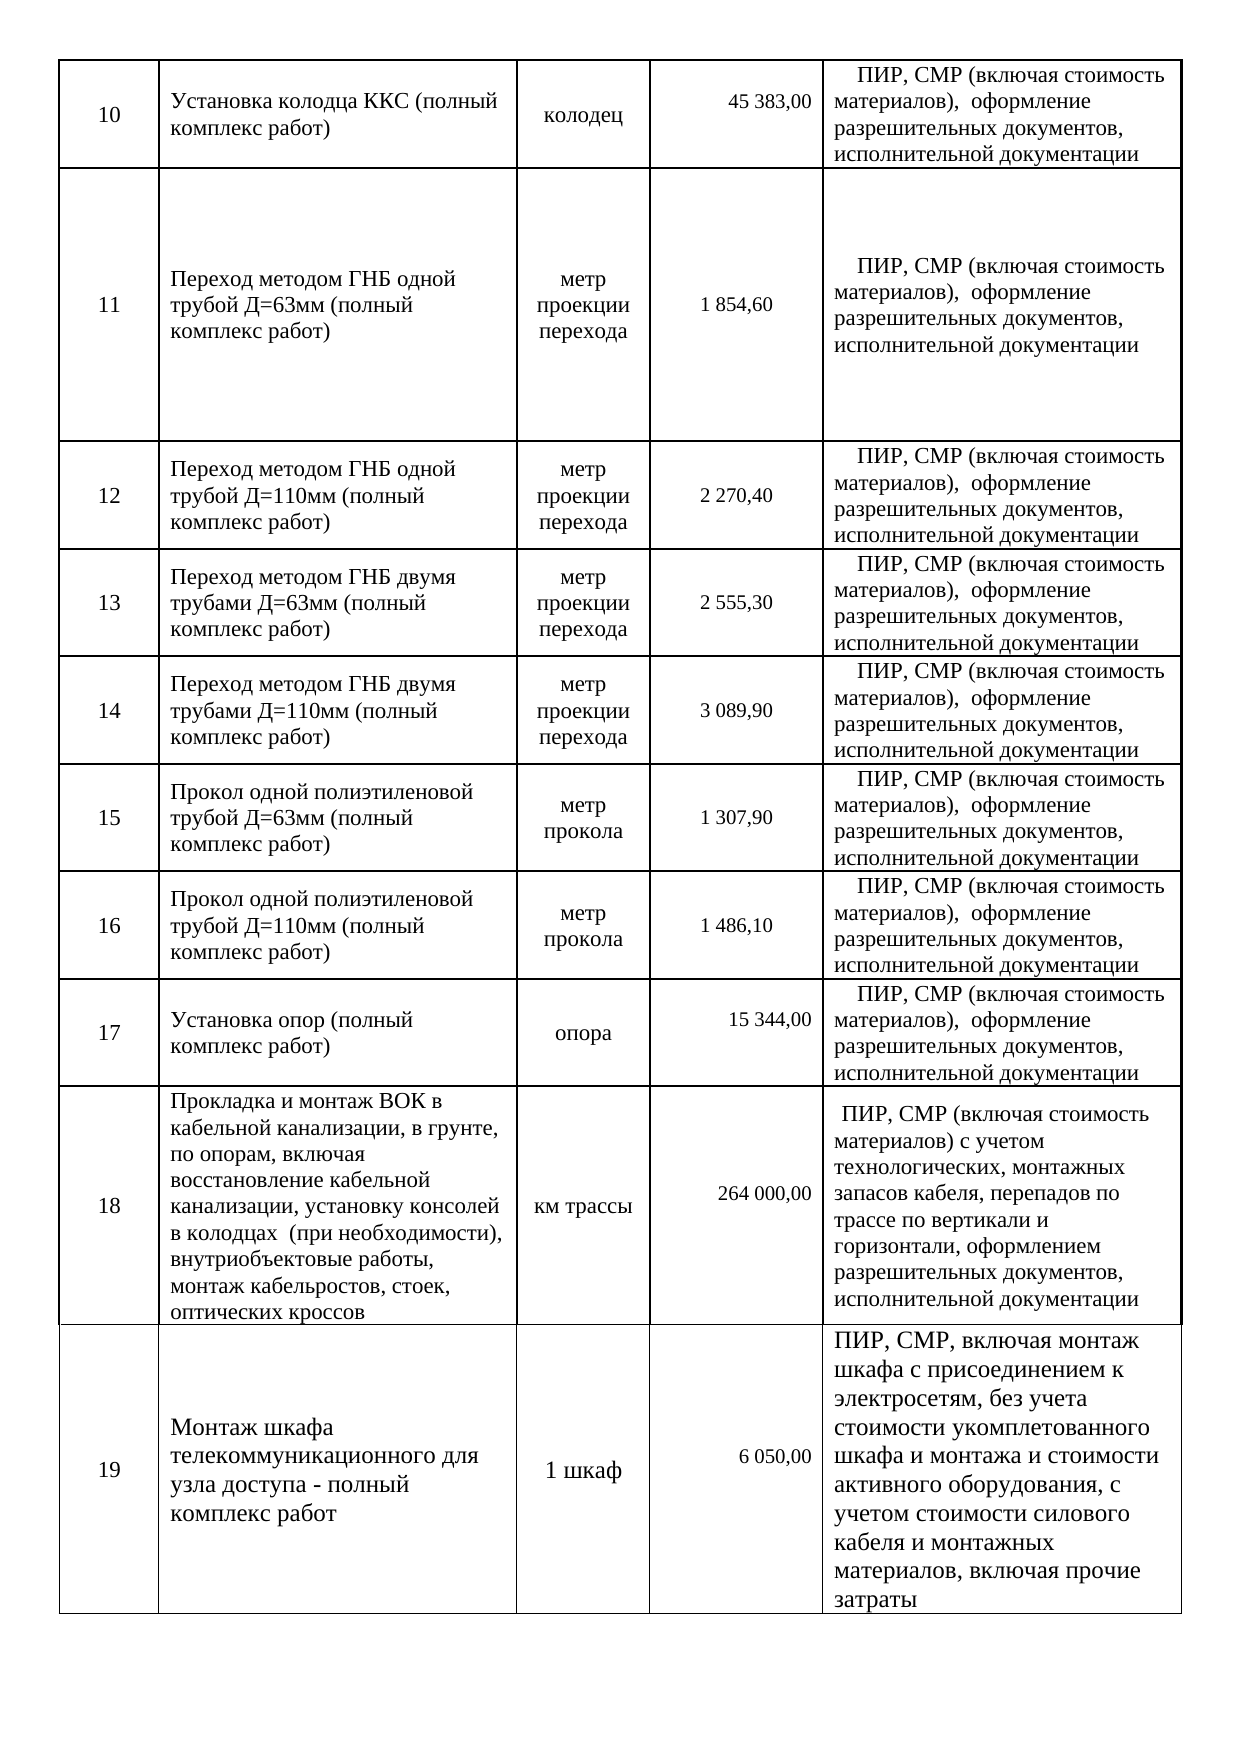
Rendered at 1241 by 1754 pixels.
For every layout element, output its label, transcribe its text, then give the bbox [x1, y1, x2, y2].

table_cell Прокол одной полиэтиленовой трубой Д=63мм (полный комплекс работ) [160, 765, 516, 870]
table_cell 16 [60, 872, 158, 978]
table_cell 1 307,90 [651, 765, 822, 870]
table_cell метр прокола [518, 765, 649, 870]
table_cell Переход методом ГНБ двумя трубами Д=110мм (полный комплекс работ) [160, 657, 516, 763]
table_cell 13 [60, 550, 158, 655]
table_cell Монтаж шкафа телекоммуникационного для узла доступа - полный комплекс работ [159, 1325, 516, 1613]
table_cell метр проекции перехода [518, 169, 649, 440]
table_cell 10 [60, 61, 158, 167]
table_cell Переход методом ГНБ одной трубой Д=110мм (полный комплекс работ) [160, 442, 516, 548]
table_cell 14 [60, 657, 158, 763]
table_cell 45 383,00 [651, 61, 822, 167]
table_cell 2 555,30 [651, 550, 822, 655]
table_cell 264 000,00 [651, 1087, 822, 1324]
table_cell 17 [60, 980, 158, 1085]
table_cell ПИР, СМР (включая стоимость материалов), оформление разрешительных документов, исполнительной документации [824, 765, 1180, 870]
table_cell ПИР, СМР, включая монтаж шкафа с присоединением к электросетям, без учета стоимости укомплетованного шкафа и монтажа и стоимости активного оборудования, с учетом стоимости силового кабеля и монтажных материалов, включая прочие затраты [823, 1325, 1181, 1613]
table_cell ПИР, СМР (включая стоимость материалов), оформление разрешительных документов, исполнительной документации [824, 169, 1180, 440]
table_cell колодец [518, 61, 649, 167]
table_cell опора [518, 980, 649, 1085]
table_cell 15 344,00 [651, 980, 822, 1085]
table_cell 19 [60, 1325, 158, 1613]
table_cell Прокладка и монтаж ВОК в кабельной канализации, в грунте, по опорам, включая восстановление кабельной канализации, установку консолей в колодцах (при необходимости), внутриобъектовые работы, монтаж кабельростов, стоек, оптических кроссов [160, 1087, 516, 1324]
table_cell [824, 61, 1180, 167]
table_cell 1 486,10 [651, 872, 822, 978]
table_cell 2 270,40 [651, 442, 822, 548]
table_cell ПИР, СМР (включая стоимость материалов), оформление разрешительных документов, исполнительной документации [824, 442, 1180, 548]
table_cell ПИР, СМР (включая стоимость материалов), оформление разрешительных документов, исполнительной документации [824, 657, 1180, 763]
table_cell Прокол одной полиэтиленовой трубой Д=110мм (полный комплекс работ) [160, 872, 516, 978]
table_cell метр прокола [518, 872, 649, 978]
table_cell метр проекции перехода [518, 657, 649, 763]
table_cell 1 шкаф [517, 1325, 649, 1613]
table_cell 15 [60, 765, 158, 870]
table_cell 11 [60, 169, 158, 440]
table_cell ПИР, СМР (включая стоимость материалов), оформление разрешительных документов, исполнительной документации [824, 872, 1180, 978]
table_cell метр проекции перехода [518, 442, 649, 548]
table_cell ПИР, СМР (включая стоимость материалов), оформление разрешительных документов, исполнительной документации [824, 980, 1180, 1085]
table_cell Переход методом ГНБ одной трубой Д=63мм (полный комплекс работ) [160, 169, 516, 440]
table_cell 12 [60, 442, 158, 548]
table_cell 1 854,60 [651, 169, 822, 440]
table_cell Установка колодца ККС (полный комплекс работ) [160, 61, 516, 167]
table_cell ПИР, СМР (включая стоимость материалов) с учетом технологических, монтажных запасов кабеля, перепадов по трассе по вертикали и горизонтали, оформлением разрешительных документов, исполнительной документации [824, 1087, 1180, 1324]
table_cell Установка опор (полный комплекс работ) [160, 980, 516, 1085]
table_cell 6 050,00 [650, 1325, 822, 1613]
table_cell метр проекции перехода [518, 550, 649, 655]
table_cell ПИР, СМР (включая стоимость материалов), оформление разрешительных документов, исполнительной документации [824, 550, 1180, 655]
table_cell 18 [60, 1087, 158, 1324]
table_cell 3 089,90 [651, 657, 822, 763]
table_cell Переход методом ГНБ двумя трубами Д=63мм (полный комплекс работ) [160, 550, 516, 655]
table_cell км трассы [518, 1087, 649, 1324]
